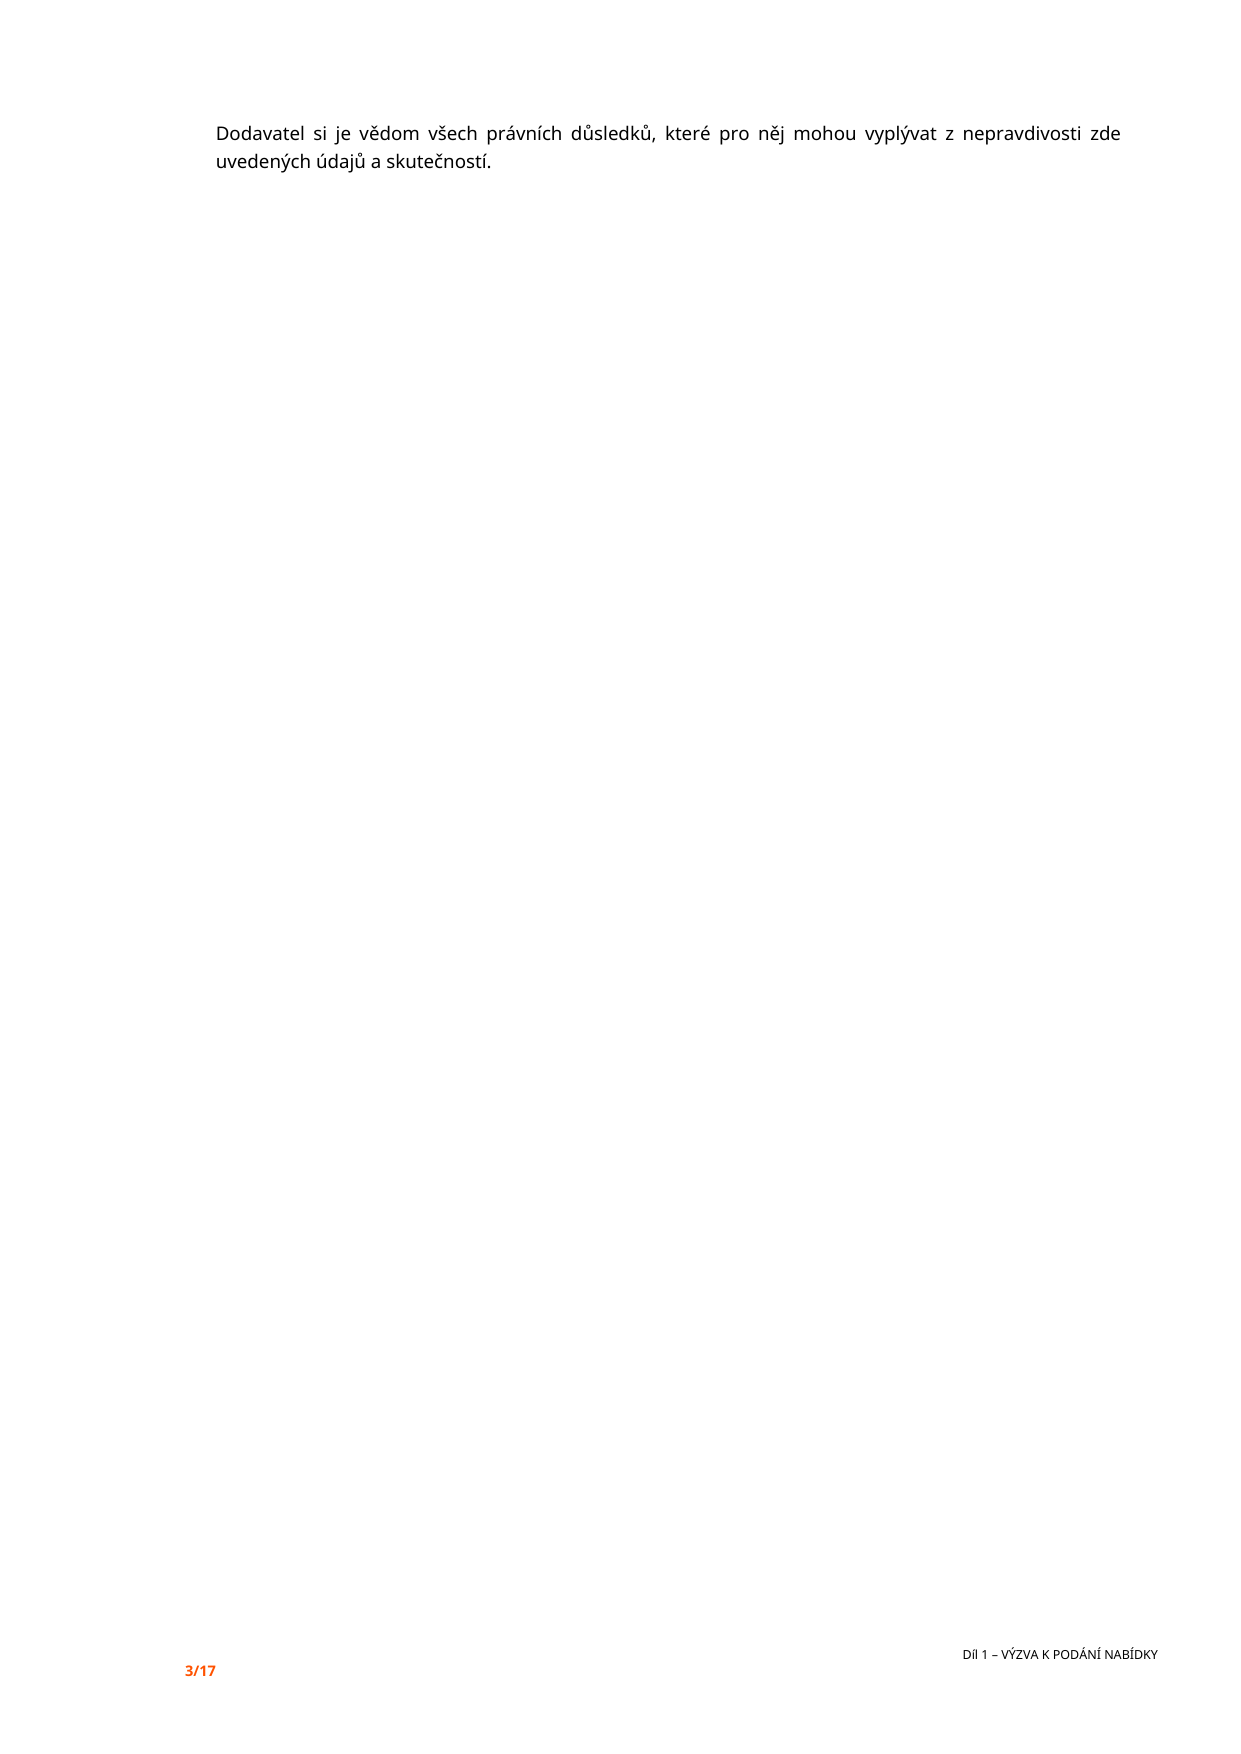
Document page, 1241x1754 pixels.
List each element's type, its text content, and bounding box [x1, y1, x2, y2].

text Dodavatel si je vědom všech právních důsledků, které pro něj mohou vyplývat z nepravdivosti zde uvedených údajů a skutečností. [216, 121, 1122, 174]
